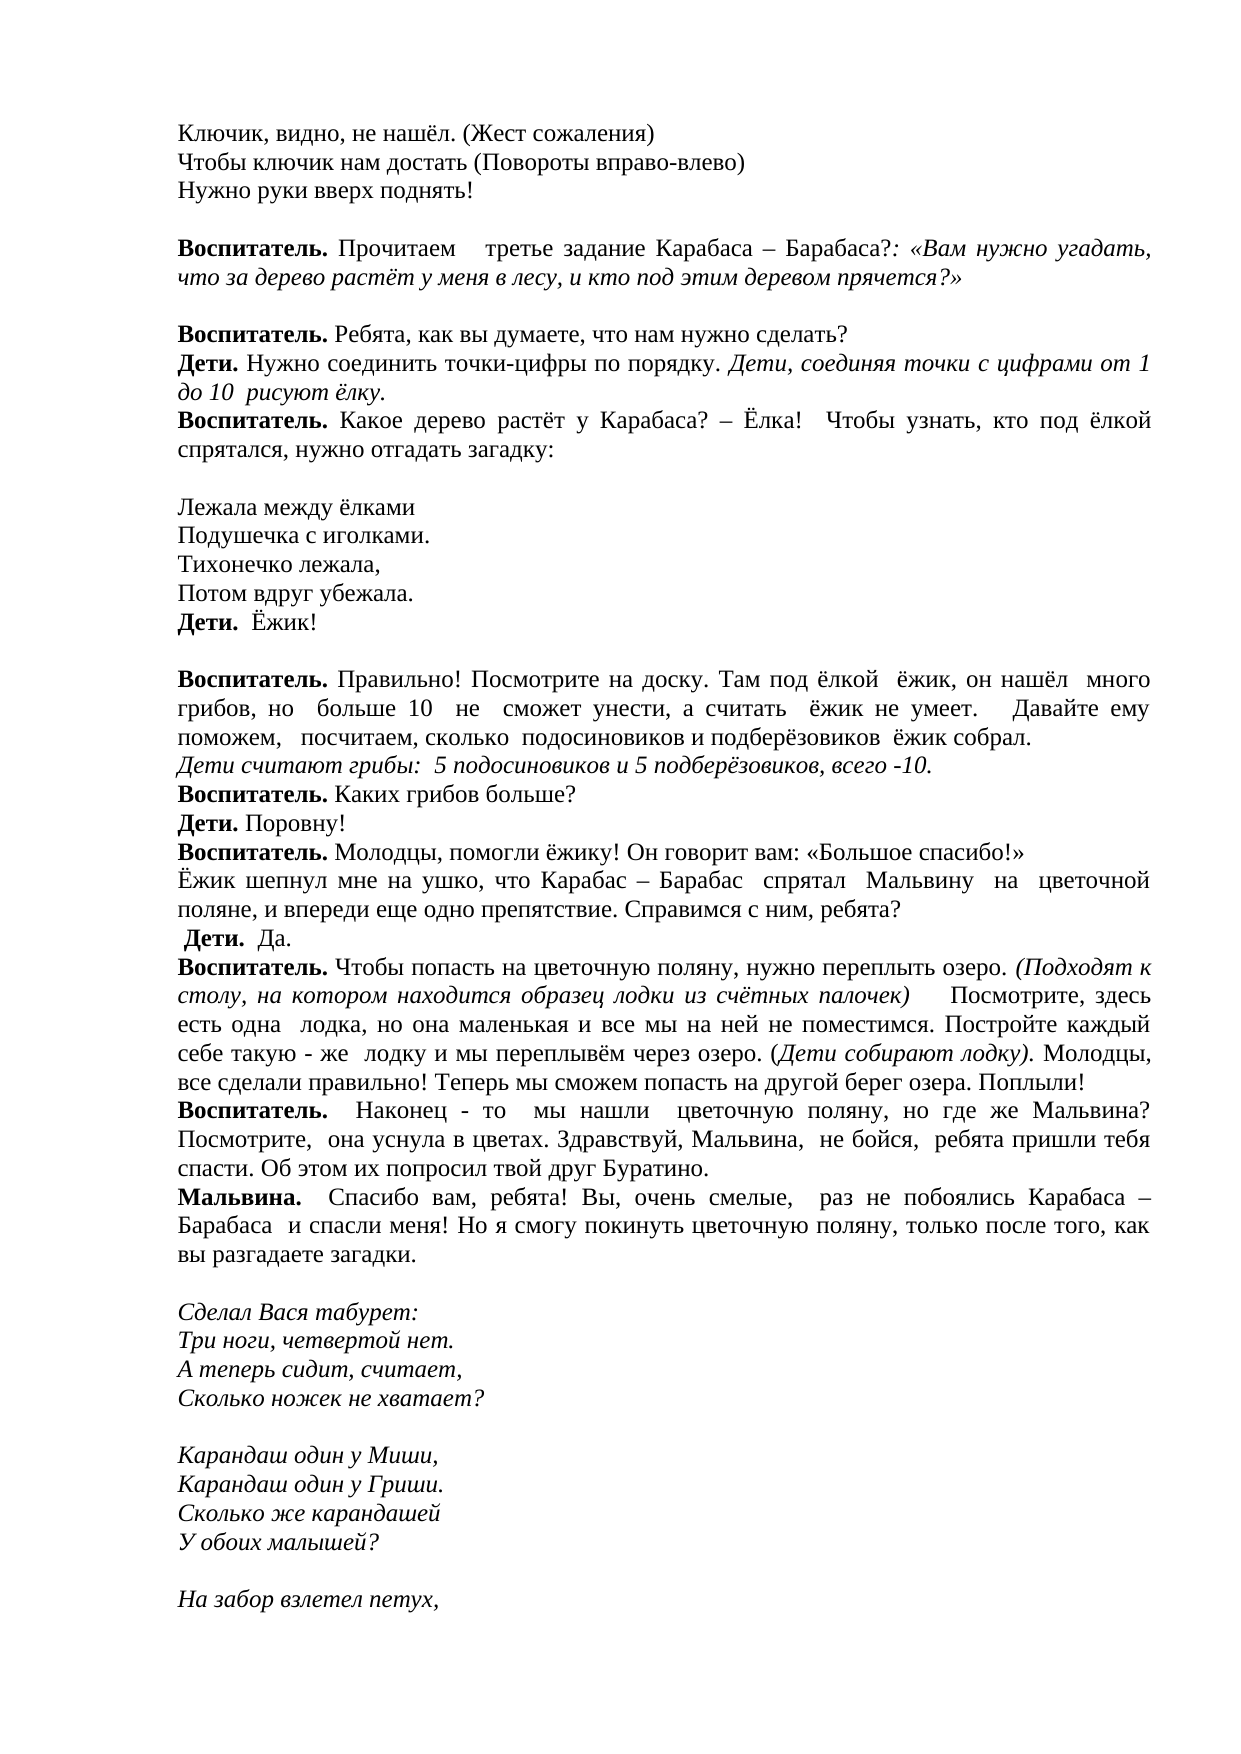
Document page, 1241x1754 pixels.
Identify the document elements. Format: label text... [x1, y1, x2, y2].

text Тихонечко лежала, [177, 549, 1152, 578]
text Мальвина. Спасибо вам, ребята! Вы, очень смелые, раз не побоялись Карабаса – Барабаса и спасли меня! Но я смогу покинуть цветочную поляну, только после того, как вы разгадаете загадки. [177, 1182, 1152, 1268]
text Три ноги, четвертой нет. [177, 1326, 1152, 1354]
text Ёжик шепнул мне на ушко, что Карабас – Барабас спрятал Мальвину на цветочной поляне, и впереди еще одно препятствие. Справимся с ним, ребята? [177, 866, 1152, 923]
text Ключик, видно, не нашёл. (Жест сожаления) [177, 118, 1152, 147]
text Сделал Вася табурет: [177, 1297, 1152, 1326]
text Воспитатель. Прочитаем третье задание Карабаса – Барабаса?: «Вам нужно угадать, что за дерево растёт у меня в лесу, и кто под этим деревом прячется?» [177, 233, 1152, 291]
text Воспитатель. Каких грибов больше? [177, 779, 1152, 808]
text А теперь сидит, считает, [177, 1354, 1152, 1383]
text На забор взлетел петух, [177, 1584, 1152, 1613]
text У обоих малышей? [177, 1527, 1152, 1556]
text Воспитатель. Ребята, как вы думаете, что нам нужно сделать? [177, 319, 1152, 348]
text Воспитатель. Какое дерево растёт у Карабаса? – Ёлка! Чтобы узнать, кто под ёлкой спрятался, нужно отгадать загадку: [177, 406, 1152, 463]
text Карандаш один у Гриши. [177, 1469, 1152, 1498]
text Потом вдруг убежала. [177, 578, 1152, 607]
text Воспитатель. Правильно! Посмотрите на доску. Там под ёлкой ёжик, он нашёл много грибов, но больше 10 не сможет унести, а считать ёжик не умеет. Давайте ему поможем, посчитаем, сколько подосиновиков и подберёзовиков ёжик собрал. [177, 664, 1152, 751]
text Дети. Ёжик! [177, 607, 1152, 636]
text Дети. Нужно соединить точки-цифры по порядку. Дети, соединяя точки с цифрами от 1 до 10 рисуют ёлку. [177, 348, 1152, 406]
text Сколько ножек не хватает? [177, 1383, 1152, 1412]
text Лежала между ёлками [177, 492, 1152, 521]
text Чтобы ключик нам достать (Повороты вправо-влево) [177, 147, 1152, 176]
text Воспитатель. Молодцы, помогли ёжику! Он говорит вам: «Большое спасибо!» [177, 837, 1152, 866]
text Сколько же карандашей [177, 1498, 1152, 1527]
text Карандаш один у Миши, [177, 1441, 1152, 1469]
text Подушечка с иголками. [177, 521, 1152, 549]
text Дети. Поровну! [177, 808, 1152, 837]
text Воспитатель. Чтобы попасть на цветочную поляну, нужно переплыть озеро. (Подходят к столу, на котором находится образец лодки из счётных палочек) Посмотрите, здесь есть одна лодка, но она маленькая и все мы на ней не поместимся. Постройте каждый себе такую - же лодку и мы переплывём через озеро. (Дети собирают лодку). Молодцы, все сделали правильно! Теперь мы сможем попасть на другой берег озера. Поплыли! [177, 952, 1152, 1096]
text Воспитатель. Наконец - то мы нашли цветочную поляну, но где же Мальвина? Посмотрите, она уснула в цветах. Здравствуй, Мальвина, не бойся, ребята пришли тебя спасти. Об этом их попросил твой друг Буратино. [177, 1096, 1152, 1182]
text Дети считают грибы: 5 подосиновиков и 5 подберёзовиков, всего -10. [177, 751, 1152, 779]
text Нужно руки вверх поднять! [177, 176, 1152, 204]
text Дети. Да. [177, 923, 1152, 952]
